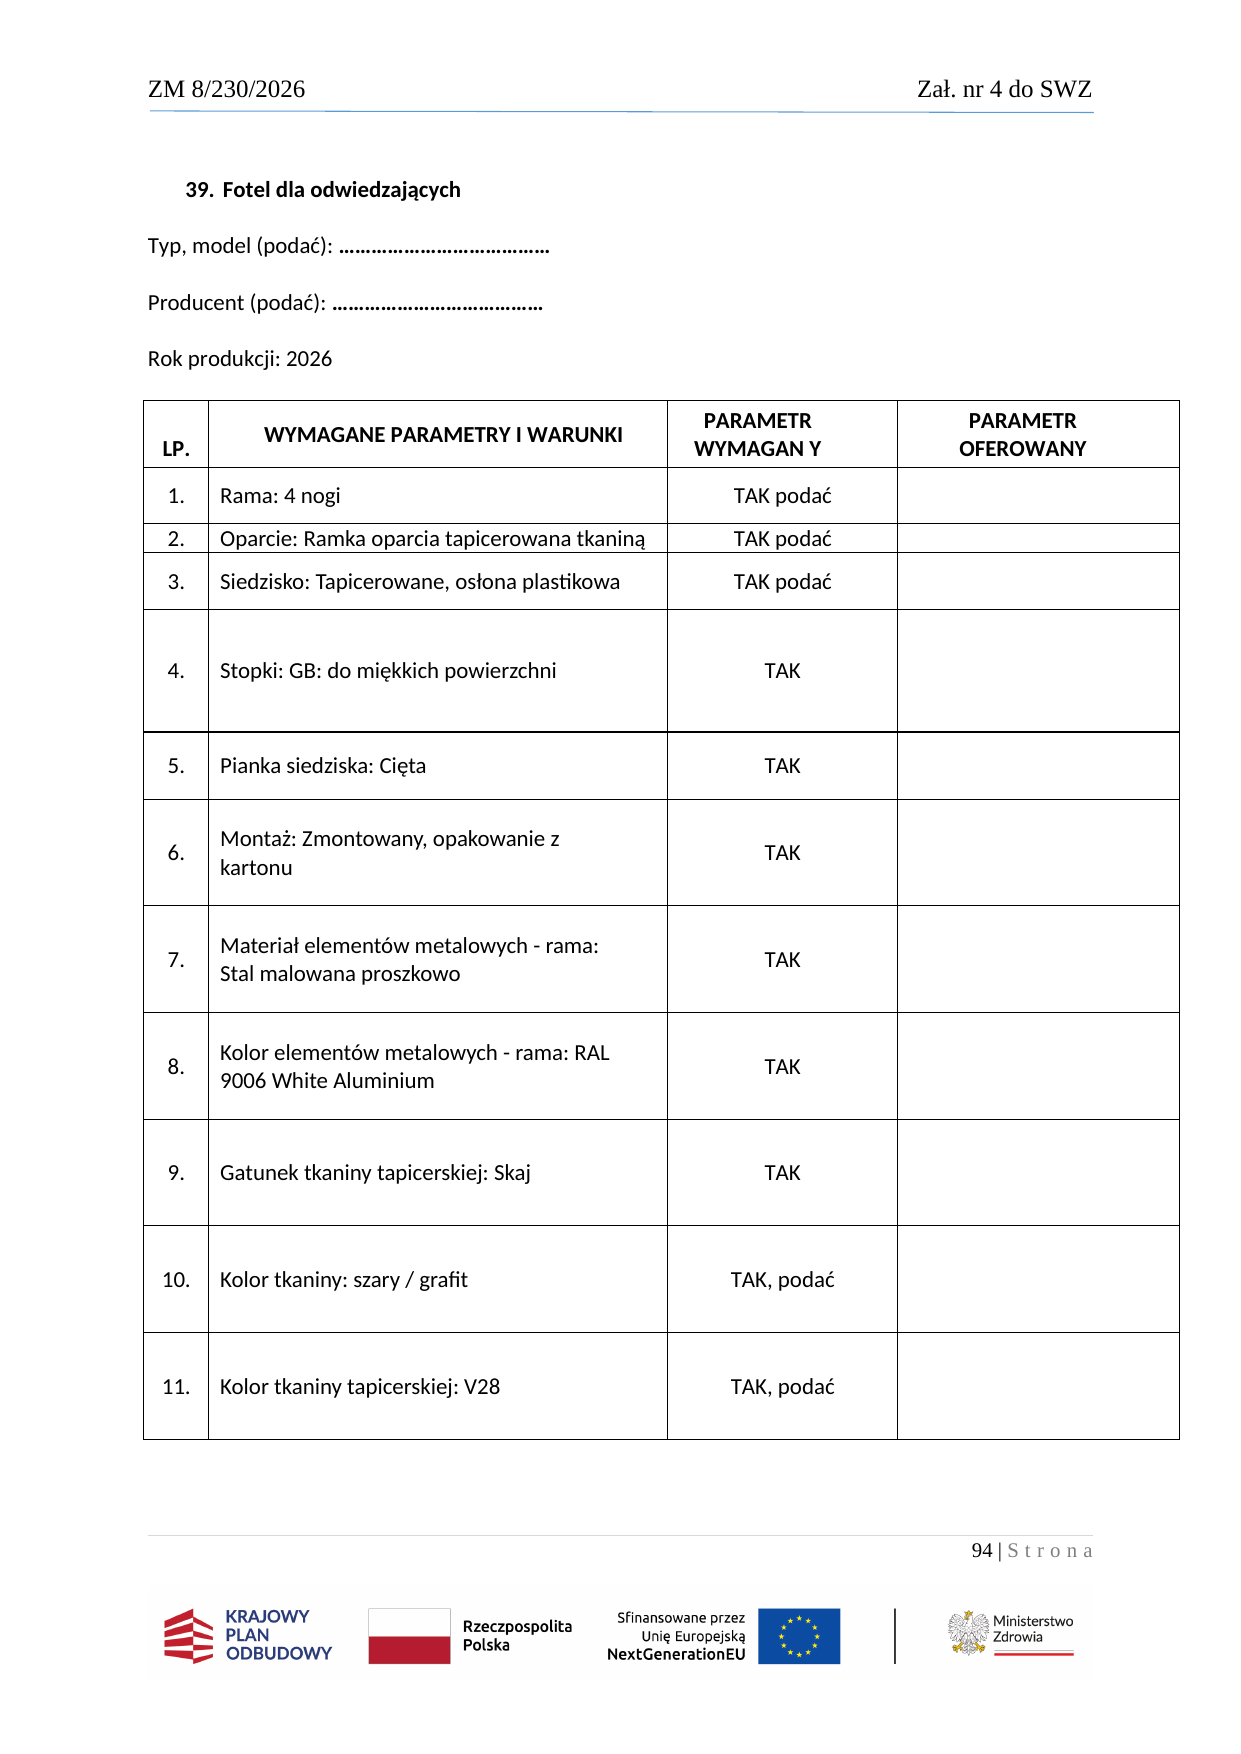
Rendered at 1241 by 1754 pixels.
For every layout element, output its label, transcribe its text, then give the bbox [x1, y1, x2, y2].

subtitle Typ, model (podać): ………………………………… [148, 232, 1093, 260]
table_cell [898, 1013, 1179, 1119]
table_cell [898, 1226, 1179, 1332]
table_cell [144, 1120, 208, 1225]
subtitle Producent (podać): ………………………………… [148, 288, 1093, 316]
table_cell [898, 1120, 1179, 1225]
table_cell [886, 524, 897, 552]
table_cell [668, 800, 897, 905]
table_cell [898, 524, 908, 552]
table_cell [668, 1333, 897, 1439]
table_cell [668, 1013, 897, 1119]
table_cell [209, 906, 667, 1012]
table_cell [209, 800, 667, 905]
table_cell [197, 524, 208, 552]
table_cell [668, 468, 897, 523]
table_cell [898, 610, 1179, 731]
picture [147, 1585, 1093, 1681]
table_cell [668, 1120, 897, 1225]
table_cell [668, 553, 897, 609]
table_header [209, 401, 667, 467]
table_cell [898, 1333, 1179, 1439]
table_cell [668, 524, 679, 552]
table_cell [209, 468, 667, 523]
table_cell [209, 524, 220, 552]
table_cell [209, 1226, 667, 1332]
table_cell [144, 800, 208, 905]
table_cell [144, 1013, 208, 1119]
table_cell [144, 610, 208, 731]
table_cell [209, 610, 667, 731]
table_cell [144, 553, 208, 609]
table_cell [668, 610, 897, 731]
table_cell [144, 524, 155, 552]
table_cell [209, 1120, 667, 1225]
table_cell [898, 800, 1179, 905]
subtitle Rok produkcji: 2026 [148, 344, 1093, 372]
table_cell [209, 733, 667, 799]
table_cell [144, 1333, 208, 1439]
list Fotel dla odwiedzających [185, 176, 1093, 204]
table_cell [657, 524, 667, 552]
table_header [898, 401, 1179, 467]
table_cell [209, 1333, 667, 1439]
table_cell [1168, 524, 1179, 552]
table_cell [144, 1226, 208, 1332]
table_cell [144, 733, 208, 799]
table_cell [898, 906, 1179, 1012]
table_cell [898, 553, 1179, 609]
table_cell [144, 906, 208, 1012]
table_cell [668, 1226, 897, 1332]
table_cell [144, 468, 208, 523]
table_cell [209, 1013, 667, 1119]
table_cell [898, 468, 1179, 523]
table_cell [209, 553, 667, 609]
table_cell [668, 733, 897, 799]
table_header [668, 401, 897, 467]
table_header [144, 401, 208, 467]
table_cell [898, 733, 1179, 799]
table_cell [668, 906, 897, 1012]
